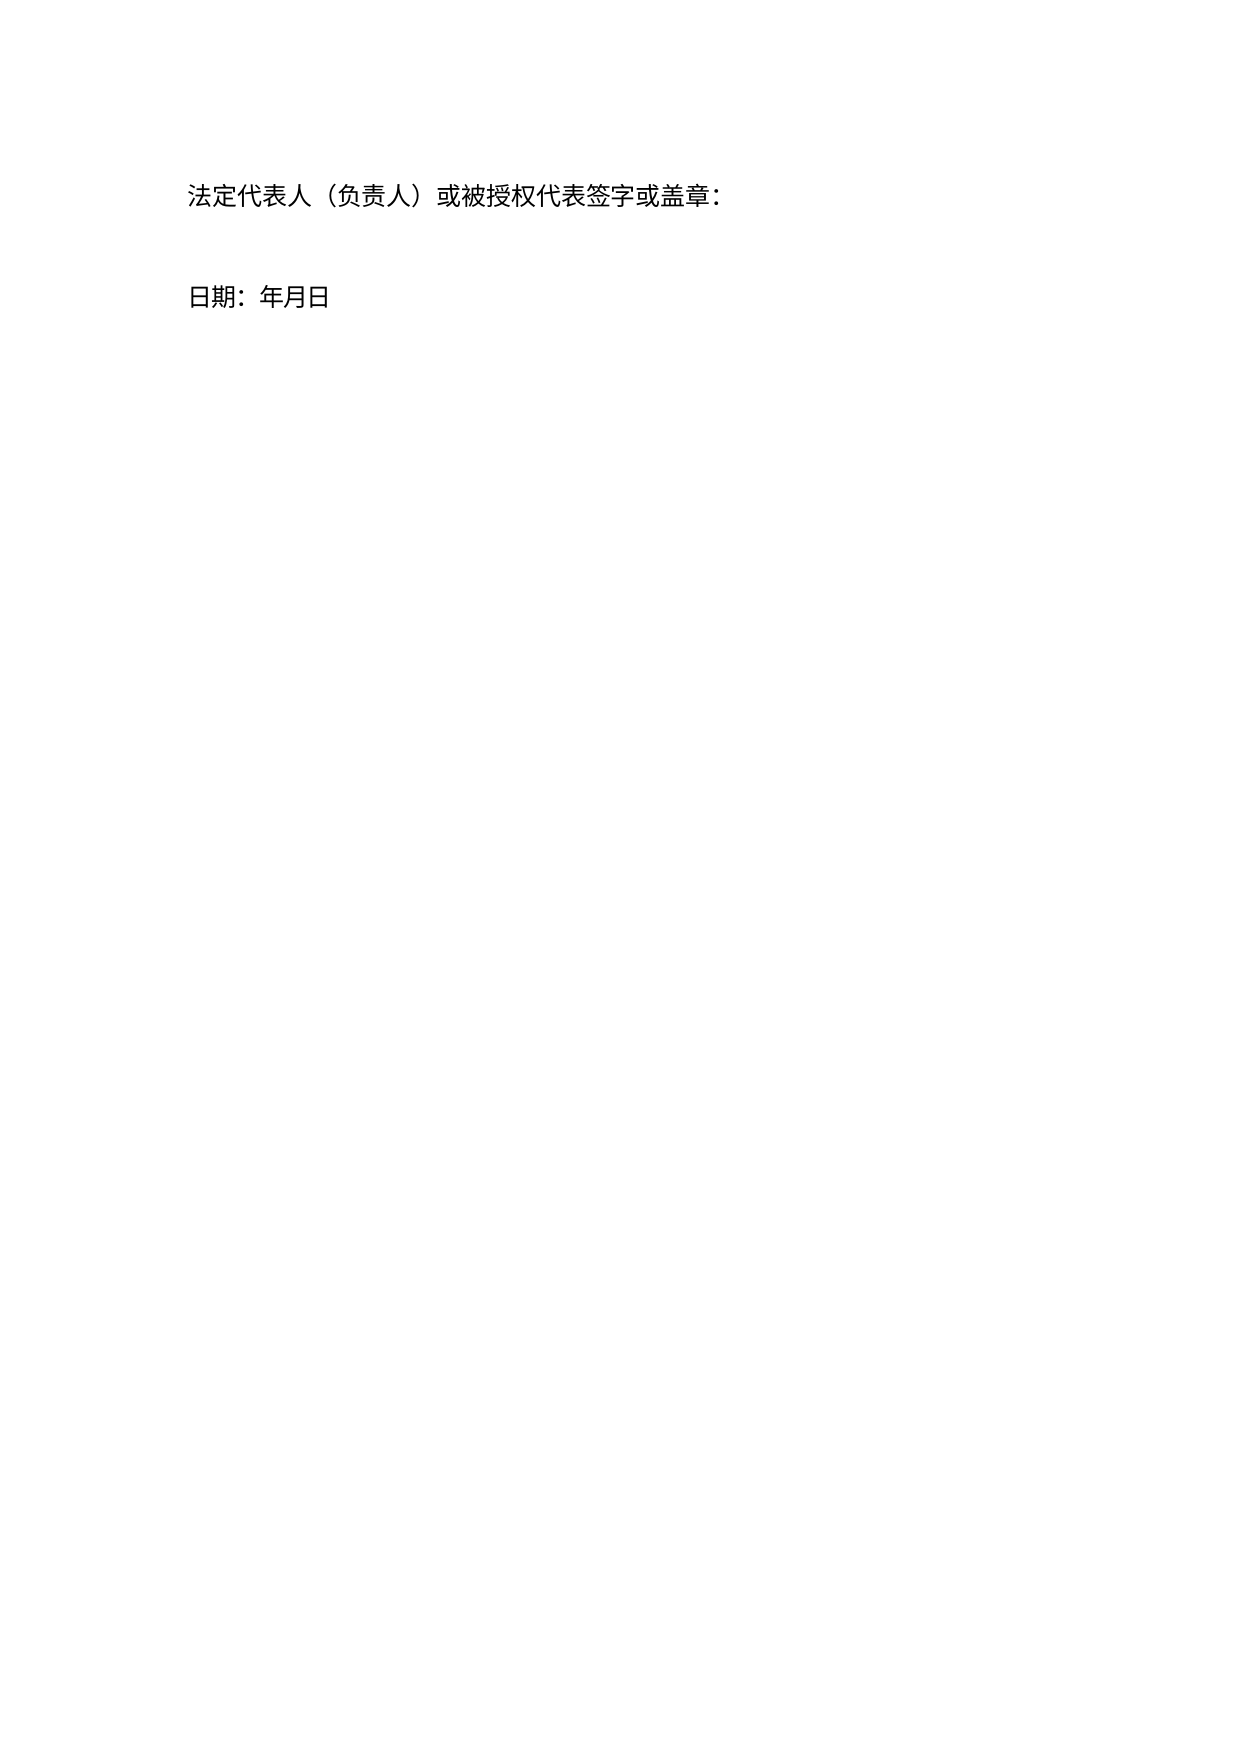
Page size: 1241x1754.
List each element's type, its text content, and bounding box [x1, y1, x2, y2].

text 法定代表人（负责人）或被授权代表签字或盖章： [187, 162, 1053, 227]
text 日期：年月日 [187, 263, 1053, 328]
